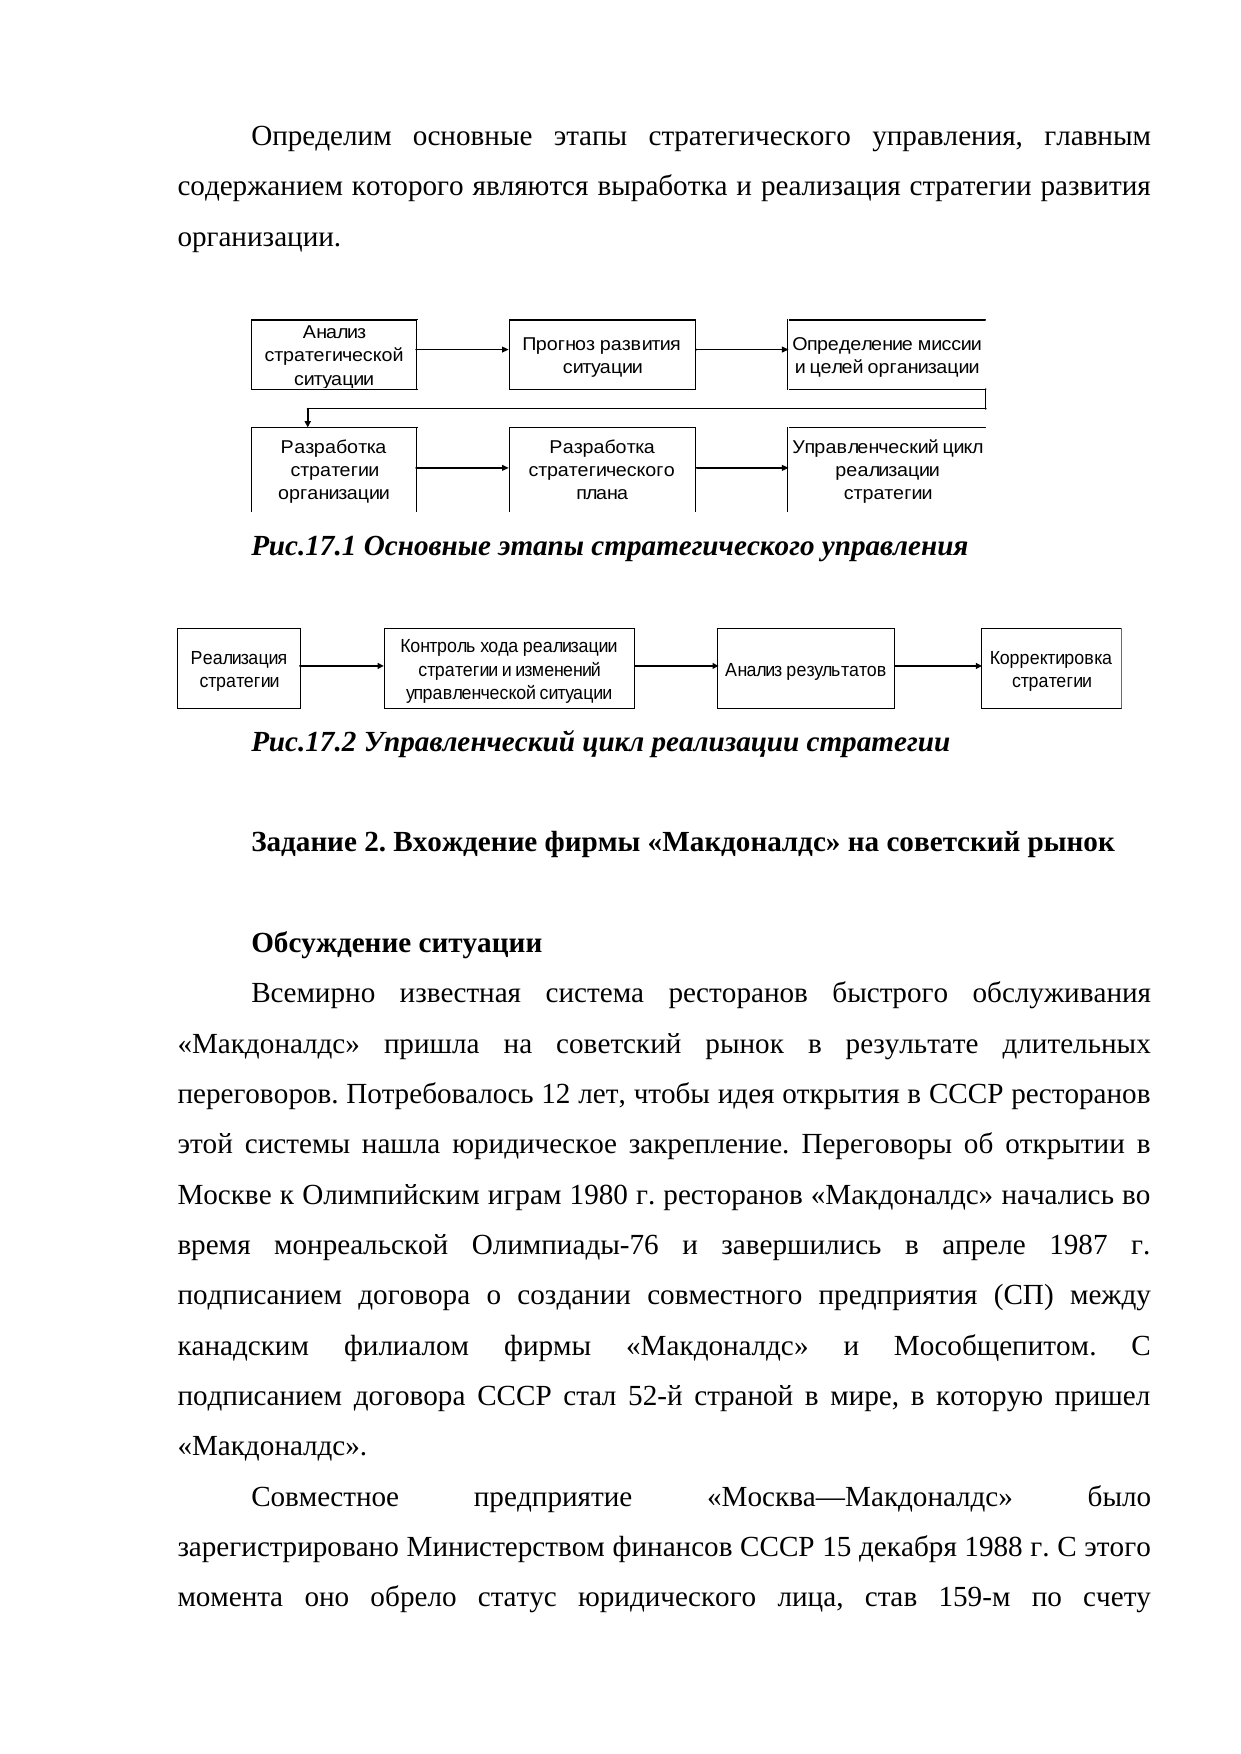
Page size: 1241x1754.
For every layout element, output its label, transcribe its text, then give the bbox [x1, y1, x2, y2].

text Задание 2. Вхождение фирмы «Макдоналдс» на советский рынок [177, 824, 1152, 858]
text Всемирно известная система ресторанов быстрого обслуживания «Макдоналдс» пришла на советский рынок в результате длительных переговоров. Потребовалось 12 лет, чтобы идея открытия в СССР ресторанов этой системы нашла юридическое закрепление. Переговоры об открытии в Москве к Олимпийским играм . ресторанов «Макдоналдс» начались во время монреальской Олимпиады-76 и завершились в апреле . подписанием договора о создании совместного предприятия (СП) между канадским филиалом фирмы «Макдоналдс» и Мособщепитом. С подписанием договора СССР стал 52-й страной в мире, в которую пришел «Макдоналдс». [177, 976, 1152, 1462]
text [177, 1479, 1152, 1613]
text Рис.17.1 Основные этапы стратегического управления [177, 528, 1152, 561]
text Определим основные этапы стратегического управления, главным содержанием которого являются выработка и реализация стратегии развития организации. [177, 118, 1152, 252]
text Обсуждение ситуации [177, 925, 1152, 959]
text Рис.17.2 Управленческий цикл реализации стратегии [177, 724, 1152, 757]
